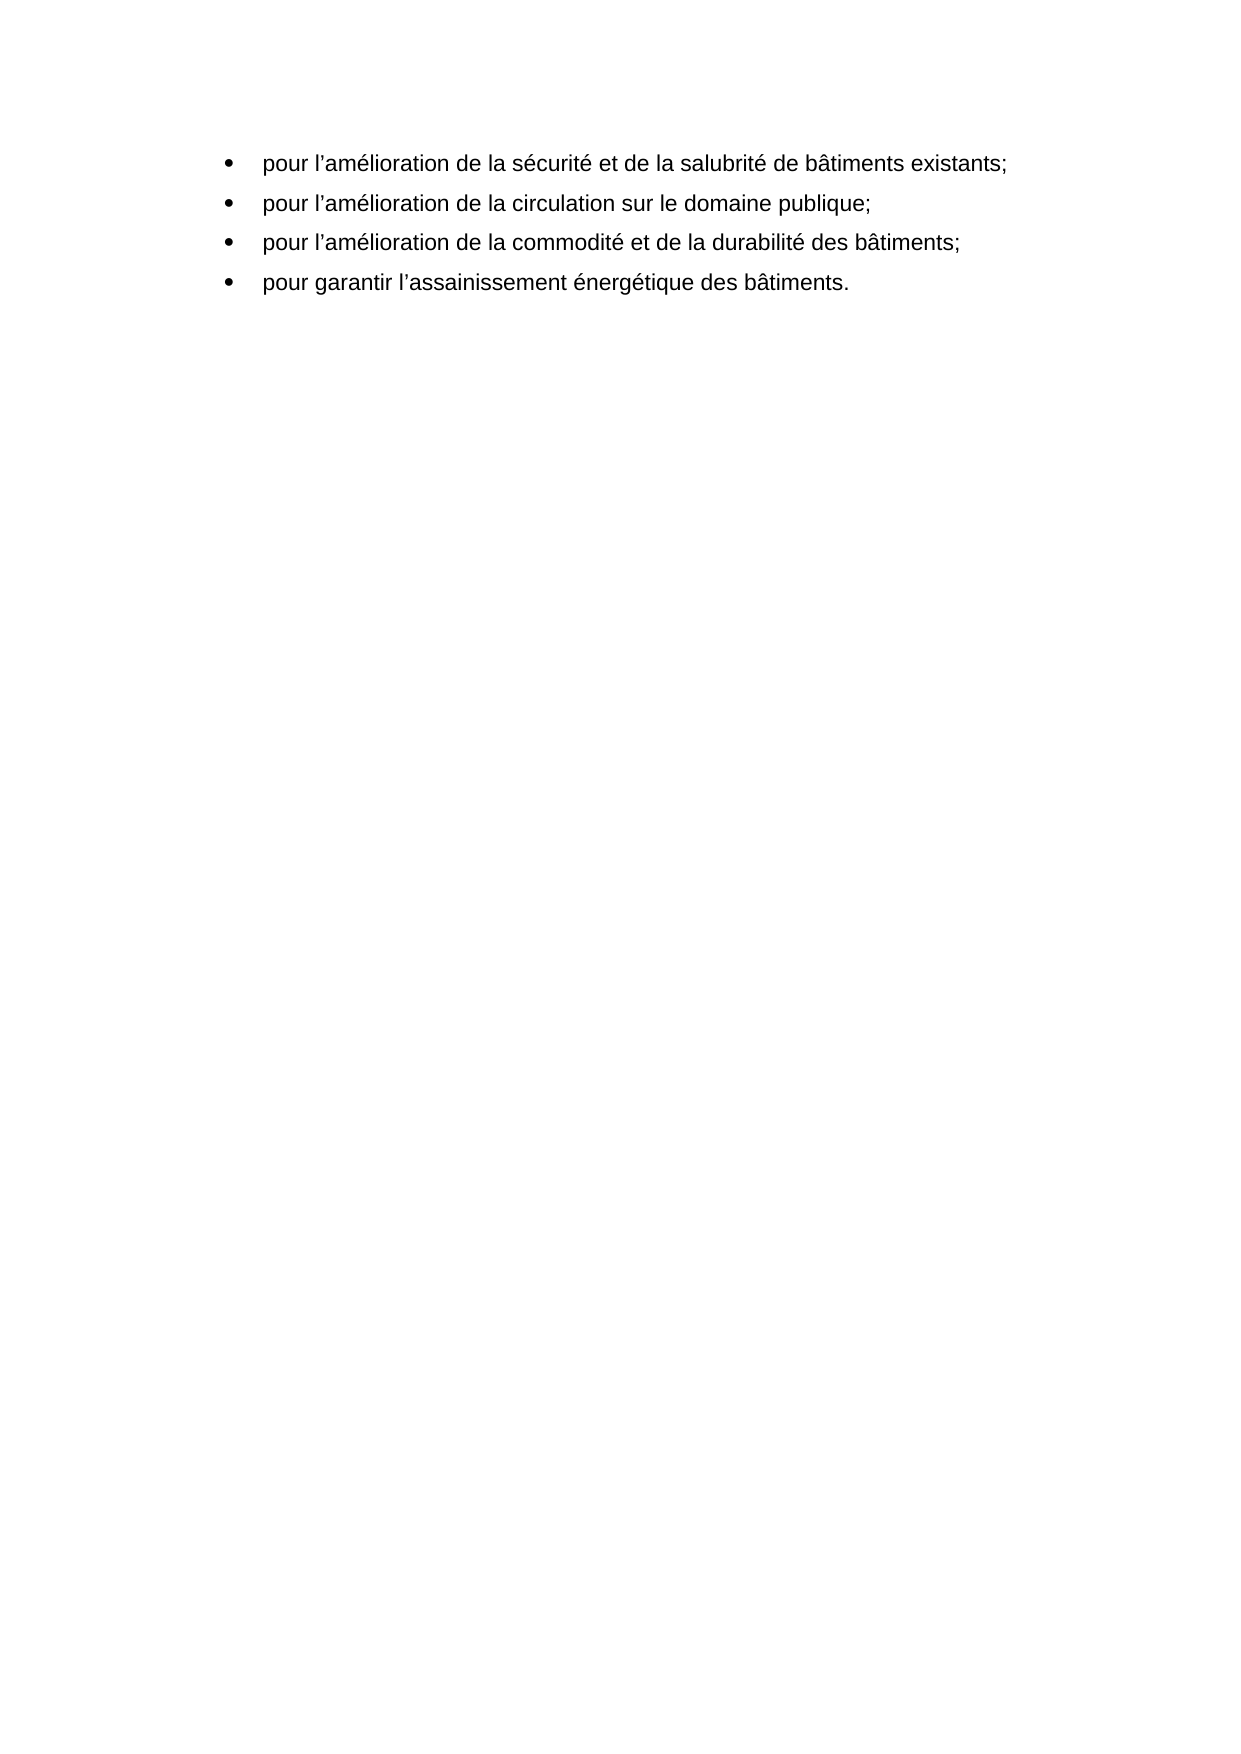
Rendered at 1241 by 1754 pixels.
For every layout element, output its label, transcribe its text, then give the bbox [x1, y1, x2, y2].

list pour garantir l’assainissement énergétique des bâtiments. [225, 268, 1090, 295]
list pour l’amélioration de la commodité et de la durabilité des bâtiments; [225, 229, 1090, 255]
list pour l’amélioration de la sécurité et de la salubrité de bâtiments existants; [225, 150, 1090, 176]
list pour l’amélioration de la circulation sur le domaine publique; [225, 189, 1090, 216]
